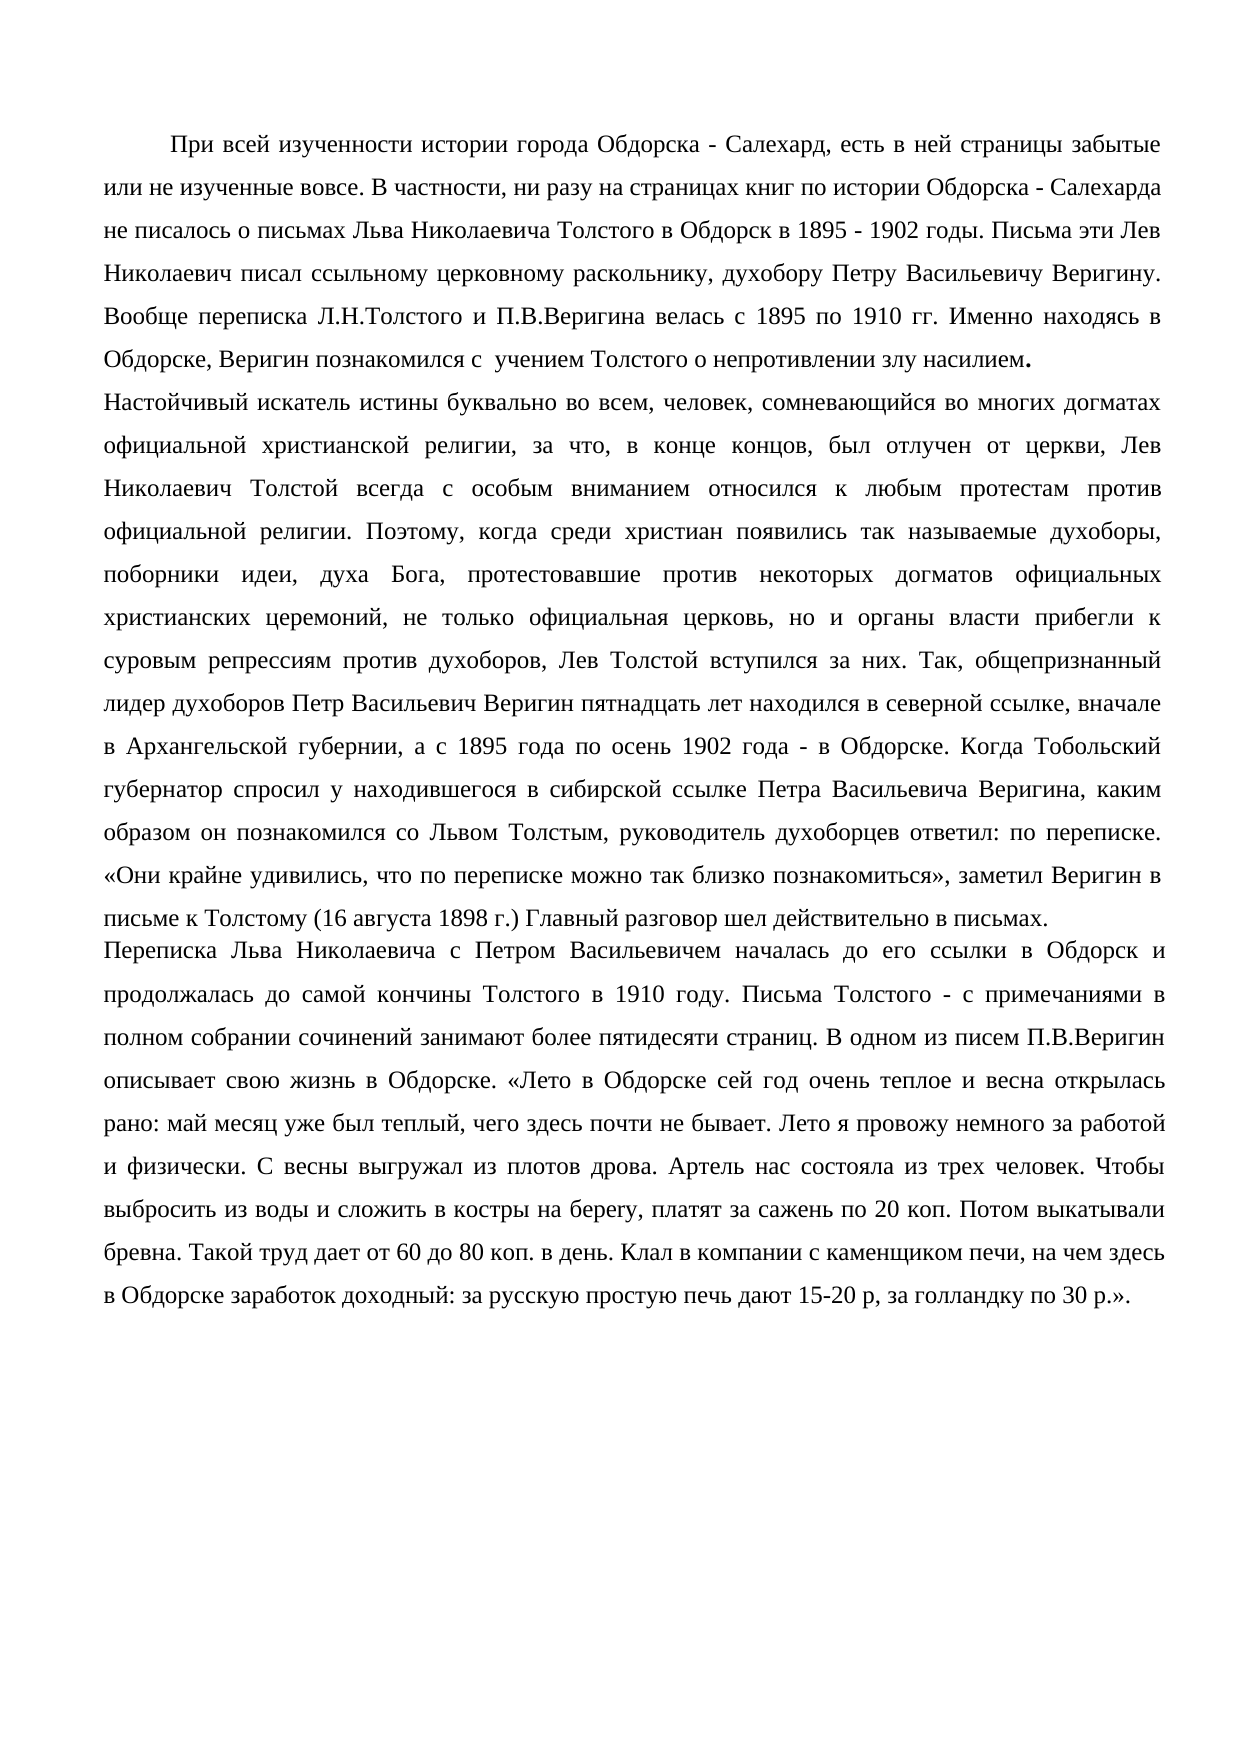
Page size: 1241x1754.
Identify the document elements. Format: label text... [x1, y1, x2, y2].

text При всей изученности истории города Обдорска - Салехард, есть в ней страницы забытые или не изученные вовсе. В частности, ни разу на страницах книг по истории Обдорска - Салехарда не писалось о письмах Льва Николаевича Толстого в Обдорск в 1895 - 1902 годы. Письма эти Лев Николаевич писал ссыльному церковному раскольнику, духобору Петру Васильевичу Веригину. Вообще переписка Л.Н.Толстого и П.В.Веригина велась с 1895 по 1910 гг. Именно находясь в Обдорске, Веригин познакомился с учением Толстого о непротивлении злу насилием. [103, 118, 1162, 376]
text Настойчивый искатель истины буквально во всем, человек, сомневающийся во многих догматах официальной христианской религии, за что, в конце концов, был отлучен от церкви, Лев Николаевич Толстой всегда с особым вниманием относился к любым протестам против официальной религии. Поэтому, когда среди христиан появились так называемые духоборы, поборники идеи, духа Бога, протестовавшие против некоторых догматов официальных христианских церемоний, не только официальная церковь, но и органы власти прибегли к суровым репрессиям против духоборов, Лев Толстой вступился за них. Так, общепризнанный лидер духоборов Петр Васильевич Веригин пятнадцать лет находился в северной ссылке, вначале в Архангельской губернии, а с 1895 года по осень 1902 года - в Обдорске. Когда Тобольский губернатор спросил у находившегося в сибирской ссылке Петра Васильевича Веригина, каким образом он познакомился со Львом Толстым, руководитель духоборцев ответил: по переписке. «Они крайне удивились, что по переписке можно так близко познакомиться», заметил Веригин в письме к Толстому (16 августа 1898 г.) Главный разговор шел действительно в письмах. [103, 376, 1162, 936]
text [103, 936, 1167, 1309]
